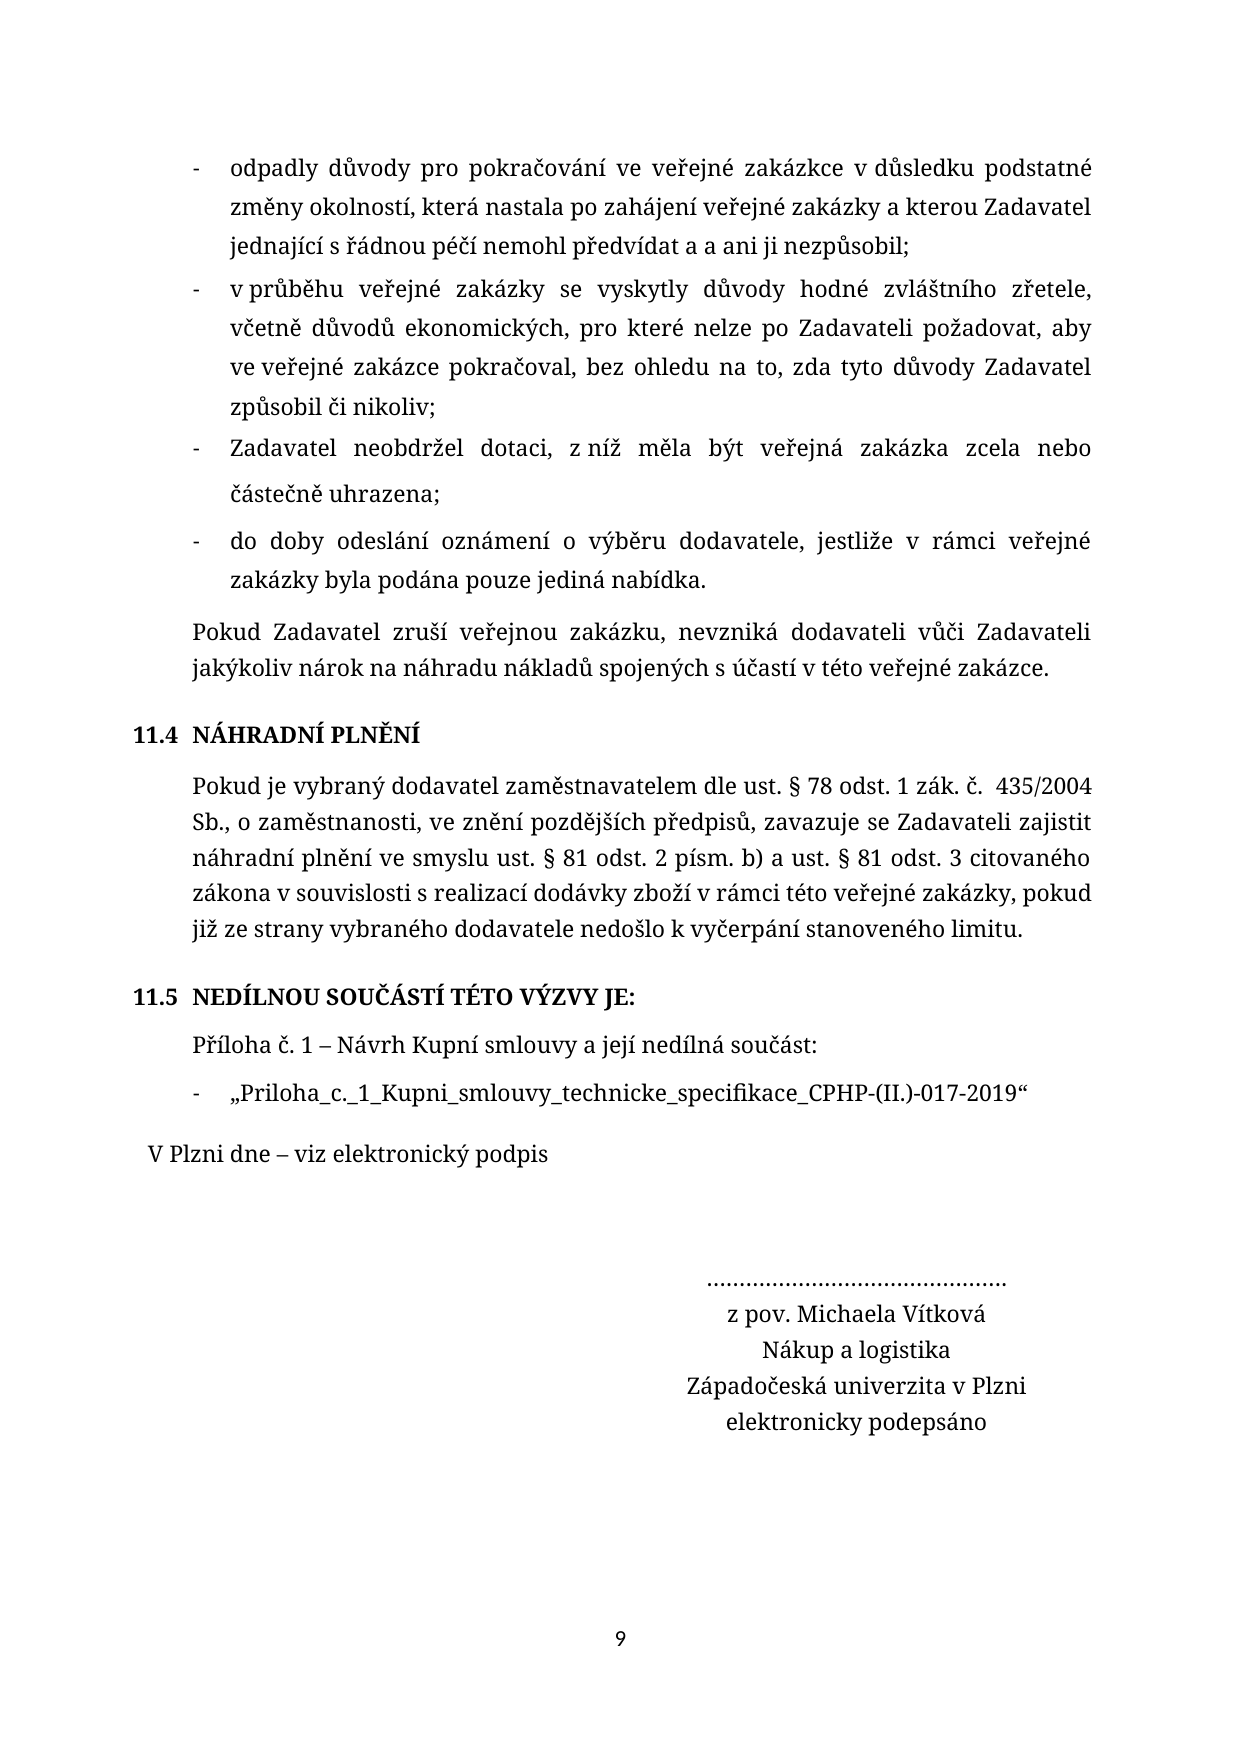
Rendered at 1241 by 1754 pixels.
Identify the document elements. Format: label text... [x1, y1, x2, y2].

subtitle NEDÍLNOU SOUČÁSTÍ TÉTO VÝZVY JE: [133, 981, 1092, 1012]
list „Priloha_c._1_Kupni_smlouvy_technicke_specifikace_CPHP-(II.)-017-2019“ [193, 1077, 1092, 1109]
list odpadly důvody pro pokračování ve veřejné zakázkce v důsledku podstatné změny okolností, která nastala po zahájení veřejné zakázky a kterou Zadavatel jednající s řádnou péčí nemohl předvídat a a ani ji nezpůsobil; [193, 152, 1092, 261]
text z pov. Michaela Vítková [148, 1298, 1092, 1329]
subtitle Pokud Zadavatel zruší veřejnou zakázku, nevzniká dodavateli vůči Zadavateli jakýkoliv nárok na náhradu nákladů spojených s účastí v této veřejné zakázce. [192, 616, 1092, 683]
text ………………………………………. [148, 1262, 1092, 1293]
list v průběhu veřejné zakázky se vyskytly důvody hodné zvláštního zřetele, včetně důvodů ekonomických, pro které nelze po Zadavateli požadovat, aby ve veřejné zakázce pokračoval, bez ohledu na to, zda tyto důvody Zadavatel způsobil či nikoliv; [193, 273, 1092, 422]
list Zadavatel neobdržel dotaci, z níž měla být veřejná zakázka zcela nebo částečně uhrazena; [193, 432, 1092, 510]
text Příloha č. 1 – Návrh Kupní smlouvy a její nedílná součást: [148, 1029, 1092, 1060]
text V Plzni dne – viz elektronický podpis [148, 1138, 1092, 1169]
list do doby odeslání oznámení o výběru dodavatele, jestliže v rámci veřejné zakázky byla podána pouze jediná nabídka. [193, 525, 1092, 596]
text elektronicky podepsáno [148, 1406, 1092, 1437]
list Pokud je vybraný dodavatel zaměstnavatelem dle ust. § 78 odst. 1 zák. č. 435/2004 Sb., o zaměstnanosti, ve znění pozdějších předpisů, zavazuje se Zadavateli zajistit náhradní plnění ve smyslu ust. § 81 odst. 2 písm. b) a ust. § 81 odst. 3 citovaného zákona v souvislosti s realizací dodávky zboží v rámci této veřejné zakázky, pokud již ze strany vybraného dodavatele nedošlo k vyčerpání stanoveného limitu. [192, 769, 1092, 944]
subtitle NÁHRADNÍ PLNĚNÍ [133, 719, 1092, 750]
text Západočeská univerzita v Plzni [148, 1369, 1092, 1401]
text Nákup a logistika [148, 1334, 1092, 1365]
